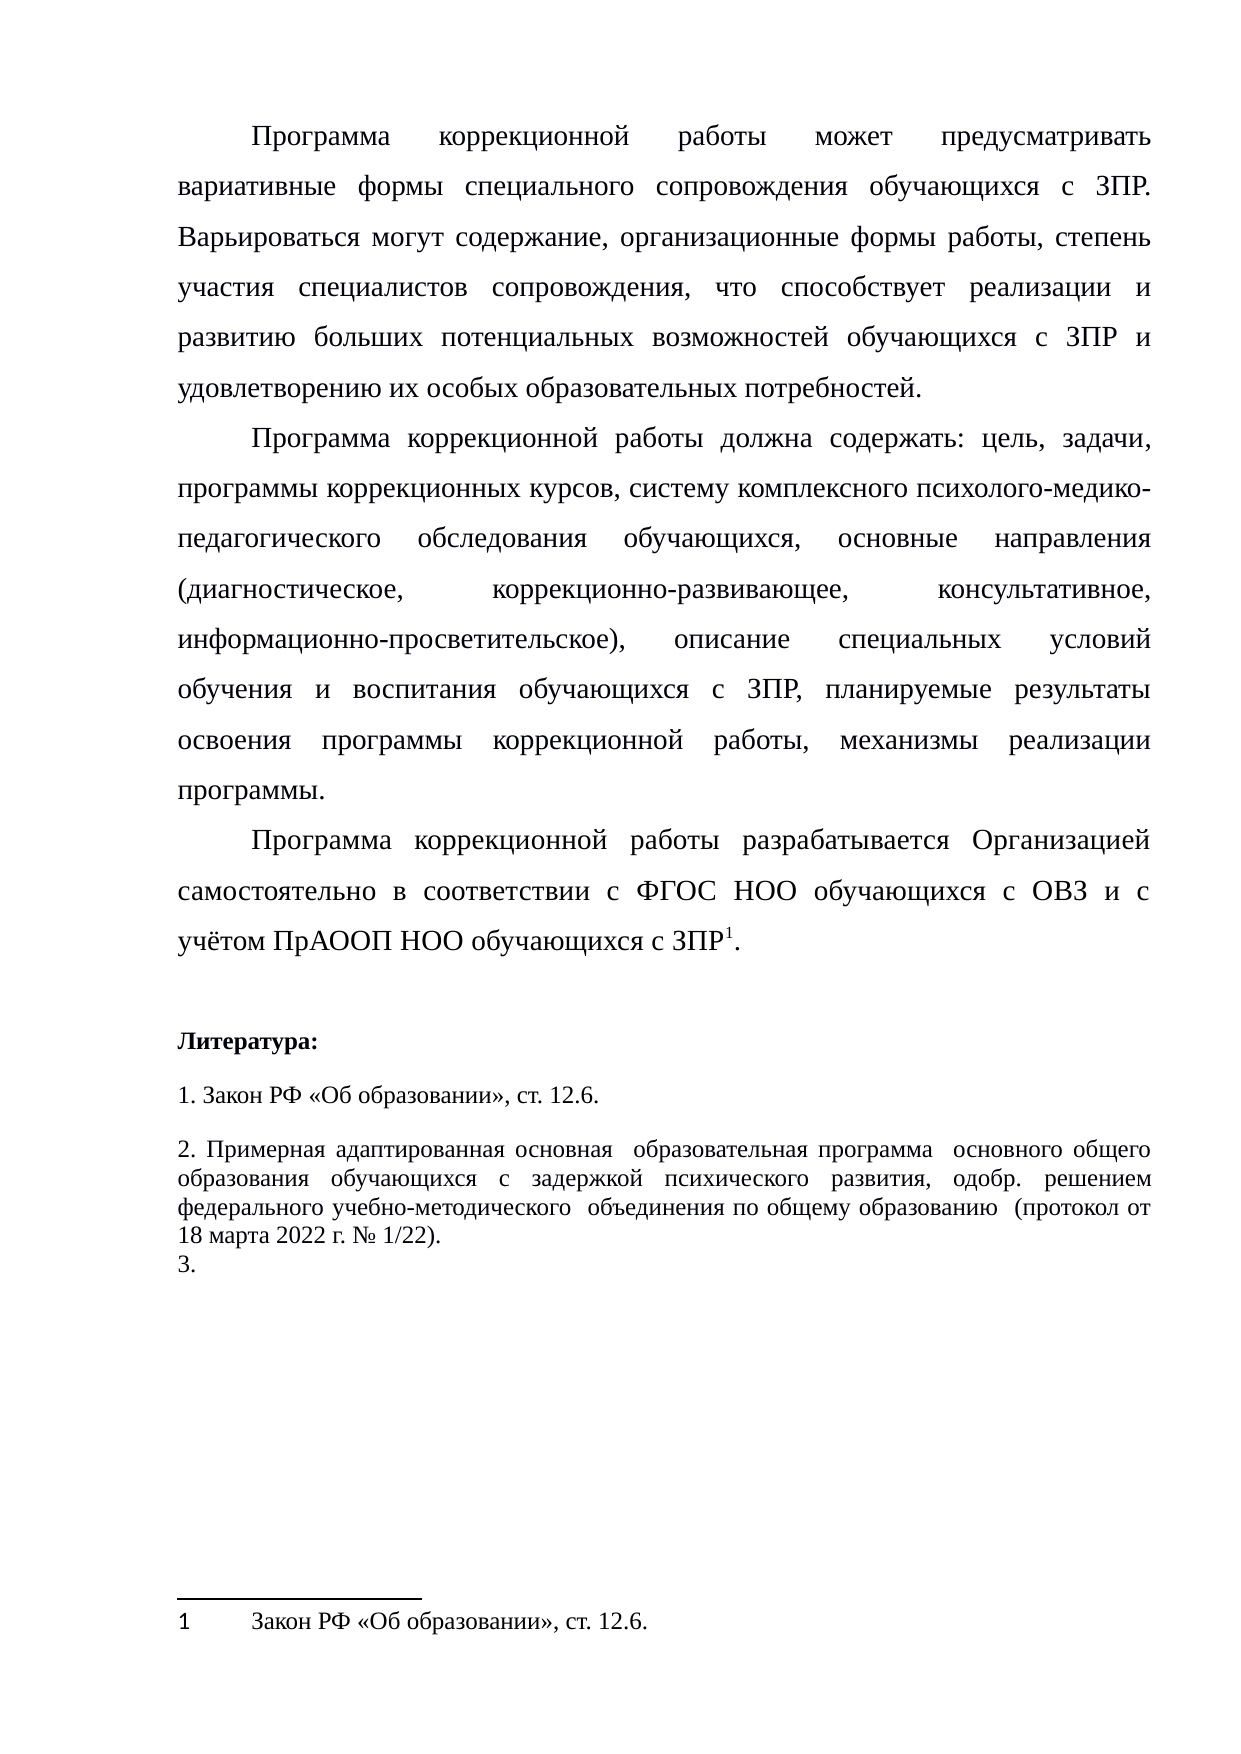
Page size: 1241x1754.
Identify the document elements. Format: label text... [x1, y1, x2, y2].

text 2. Примерная адаптированная основная образовательная программа основного общего образования обучающихся с задержкой психического развития, одобр. решением федерального учебно-методического объединения по общему образованию (протокол от 18 марта 2022 г. № 1/22). [177, 1134, 1152, 1249]
text 3. [177, 1249, 1152, 1278]
text Программа коррекционной работы разрабатывается Организацией самостоятельно в соответствии с ФГОС НОО обучающихся с ОВЗ и с учётом ПрАООП НОО обучающихся с ЗПР. [177, 822, 1152, 957]
text Литература: [177, 1026, 1152, 1055]
text Программа коррекционной работы может предусматривать вариативные формы специального сопровождения обучающихся с ЗПР. Варьироваться могут содержание, организационные формы работы, степень участия специалистов сопровождения, что способствует реализации и развитию больших потенциальных возможностей обучающихся с ЗПР и удовлетворению их особых образовательных потребностей. [177, 118, 1152, 403]
text 1. Закон РФ «Об образовании», ст. 12.6. [177, 1080, 1152, 1109]
text Программа коррекционной работы должна содержать: цель, задачи, программы коррекционных курсов, систему комплексного психолого-медико-педагогического обследования обучающихся, основные направления (диагностическое, коррекционно-развивающее, консультативное, информационно-просветительское), описание специальных условий обучения и воспитания обучающихся с ЗПР, планируемые результаты освоения программы коррекционной работы, механизмы реализации программы. [177, 420, 1152, 806]
